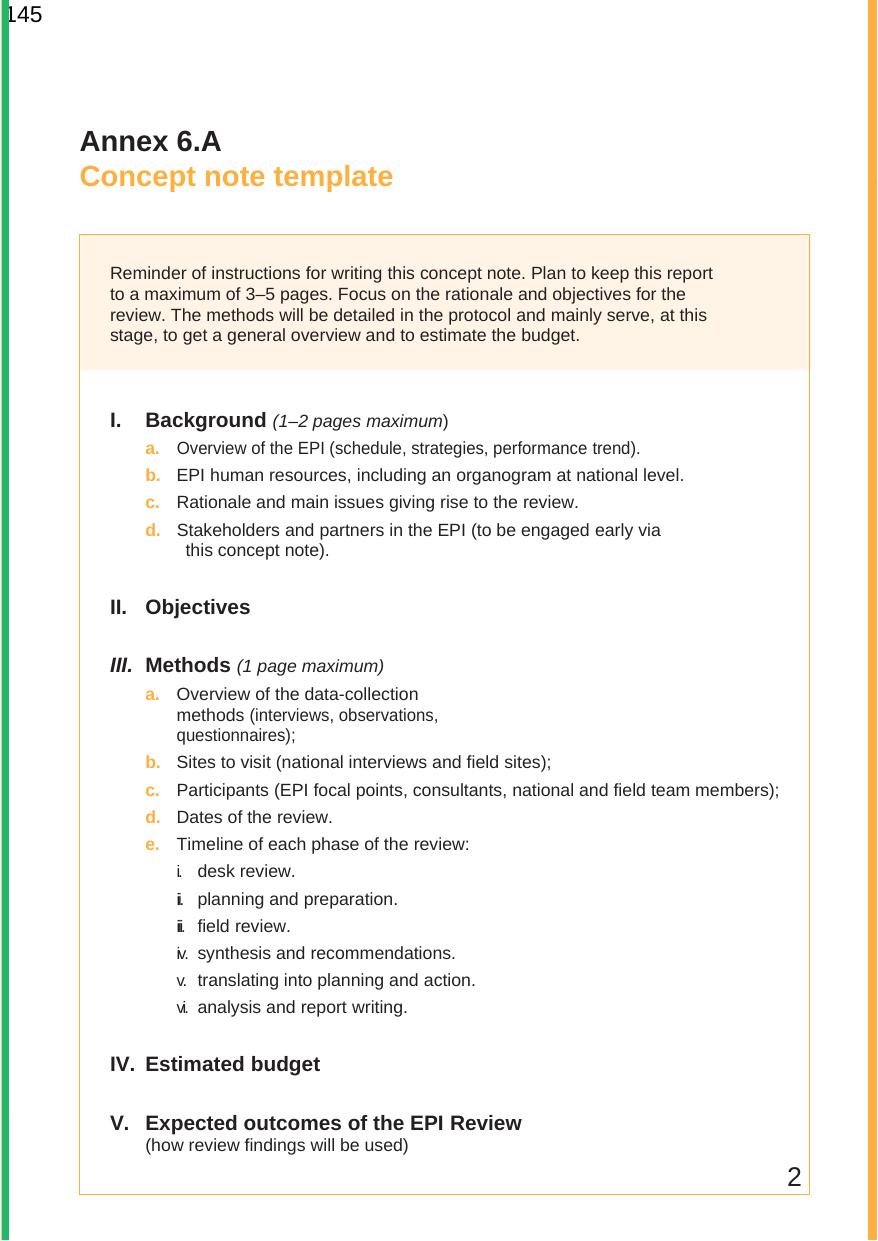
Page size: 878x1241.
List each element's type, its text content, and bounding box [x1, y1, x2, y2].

list Rationale and main issues giving rise to the review. [145, 492, 868, 512]
list Expected outcomes of the EPI Review [110, 1110, 868, 1134]
list Timeline of each phase of the review: [145, 834, 868, 854]
list Dates of the review. [145, 807, 868, 827]
subtitle Estimated budget [110, 1052, 868, 1076]
text Concept note template [79, 159, 868, 192]
list EPI human resources, including an organogram at national level. [145, 465, 868, 485]
list Overview of the EPI (schedule, strategies, performance trend). [145, 438, 868, 458]
list planning and preparation. [176, 888, 868, 909]
subtitle Annex 6.A [79, 124, 868, 157]
list desk review. [176, 861, 868, 881]
list Participants (EPI focal points, consultants, national and field team members); [145, 779, 868, 800]
list Sites to visit (national interviews and field sites); [145, 752, 868, 773]
list Overview of the data-collection methods (interviews, observations, questionnaires); [145, 683, 490, 746]
list analysis and report writing. [176, 997, 868, 1017]
list synthesis and recommendations. [176, 943, 868, 963]
list field review. [176, 915, 868, 936]
text Reminder of instructions for writing this concept note. Plan to keep this report to a maximum of 3–5 pages. Focus on the rationale and objectives for the review. The methods will be detailed in the protocol and mainly serve, at this stage, to get a general overview and to estimate the budget. [110, 262, 732, 346]
subtitle Objectives [110, 595, 868, 619]
list Stakeholders and partners in the EPI (to be engaged early via this concept note). [145, 519, 666, 561]
list Methods (1 page maximum) [110, 653, 868, 677]
text (how review findings will be used) [145, 1134, 868, 1155]
list Background (1–2 pages maximum) [110, 407, 868, 431]
list translating into planning and action. [176, 970, 868, 990]
